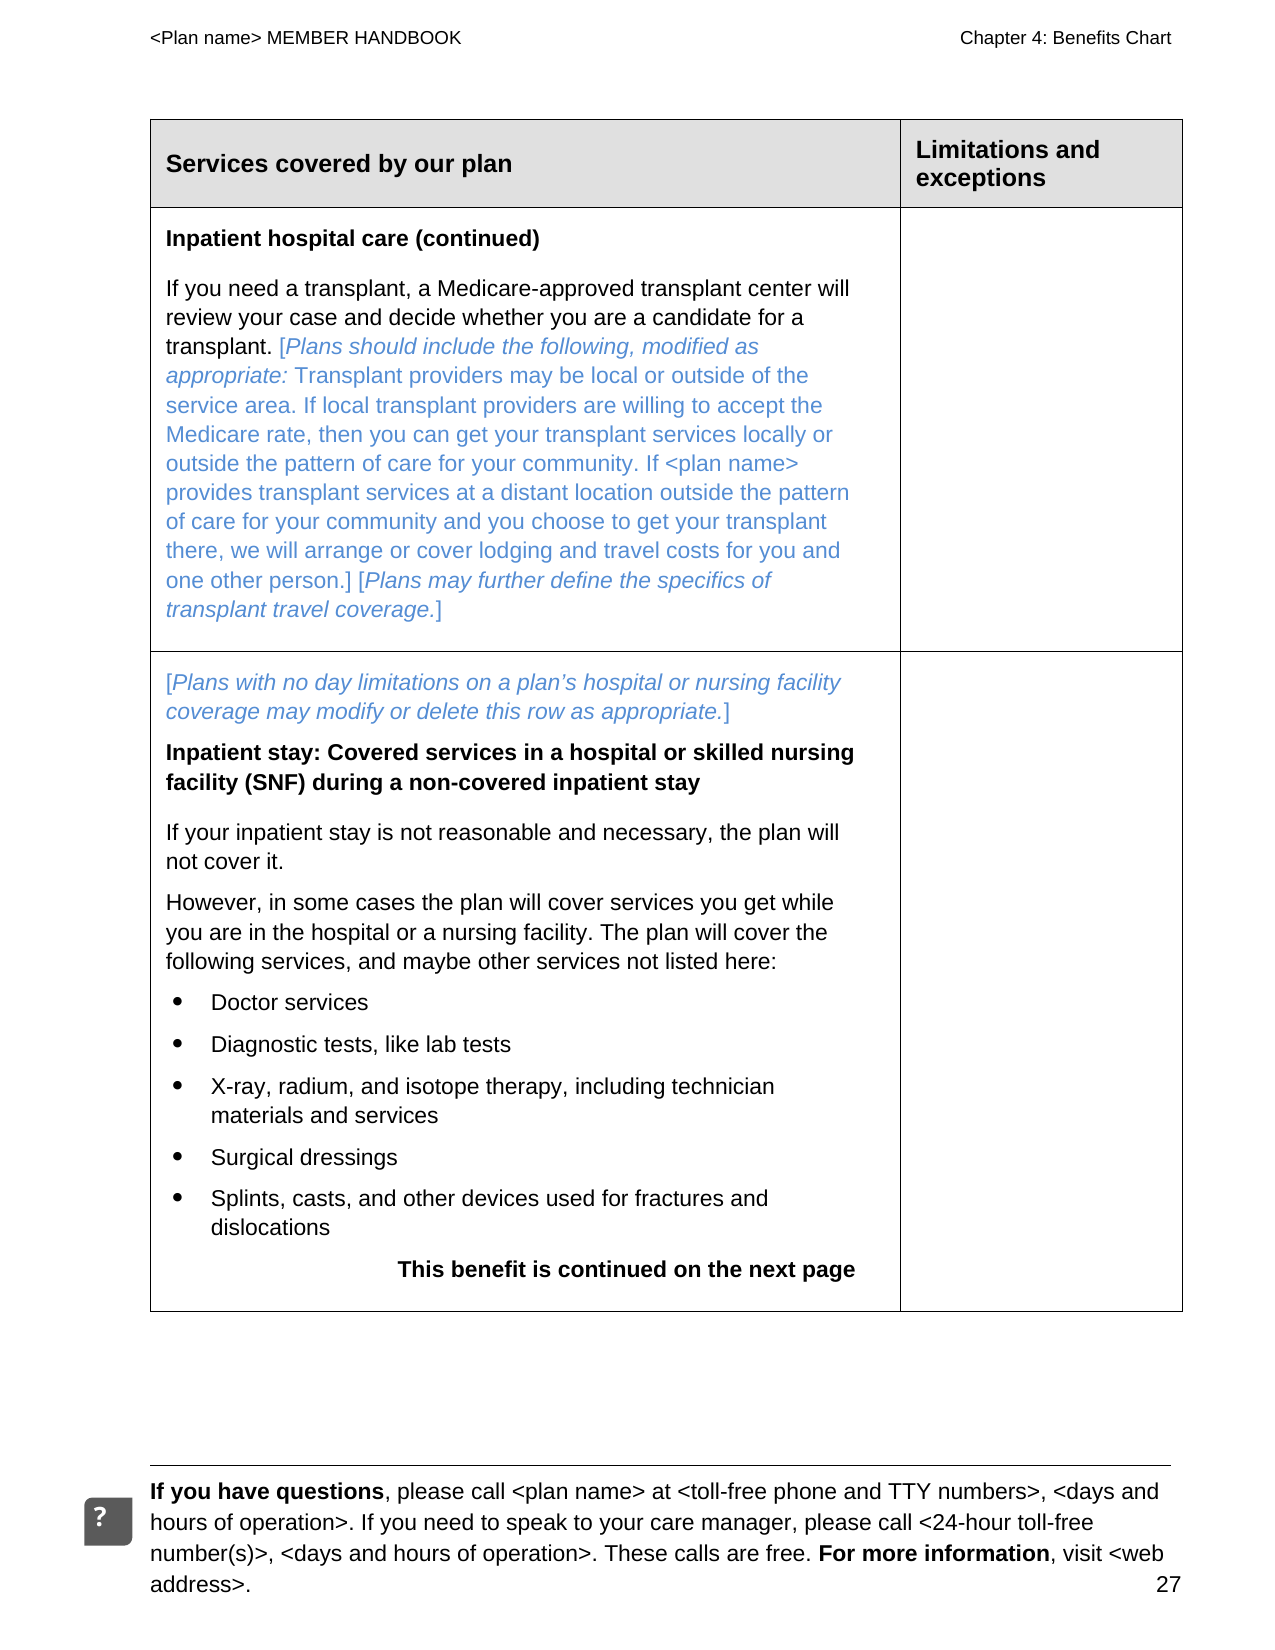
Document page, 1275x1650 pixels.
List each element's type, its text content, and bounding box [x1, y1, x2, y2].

table_header Services covered by our plan [151, 120, 900, 207]
table_cell [901, 652, 1182, 1311]
table_cell [901, 208, 1182, 651]
table_header Limitations and exceptions [901, 120, 1182, 207]
table_cell Inpatient hospital care (continued) If you need a transplant, a Medicare-approved transplant center will review your case and decide whether you are a candidate for a transplant. [Plans should include the following, modified as appropriate: Transplant providers may be local or outside of the service area. If local transplant providers are willing to accept the Medicare rate, then you can get your transplant services locally or outside the pattern of care for your community. If <plan name> provides transplant services at a distant location outside the pattern of care for your community and you choose to get your transplant there, we will arrange or cover lodging and travel costs for you and one other person.] [Plans may further define the specifics of transplant travel coverage.] [151, 208, 900, 651]
table_cell [Plans with no day limitations on a plan’s hospital or nursing facility coverage may modify or delete this row as appropriate.] Inpatient stay: Covered services in a hospital or skilled nursing facility (SNF) during a non-covered inpatient stay If your inpatient stay is not reasonable and necessary, the plan will not cover it. However, in some cases the plan will cover services you get while you are in the hospital or a nursing facility. The plan will cover the following services, and maybe other services not listed here: Doctor services Diagnostic tests, like lab tests X-ray, radium, and isotope therapy, including technician materials and services Surgical dressings Splints, casts, and other devices used for fractures and dislocations This benefit is continued on the next page [151, 652, 900, 1311]
